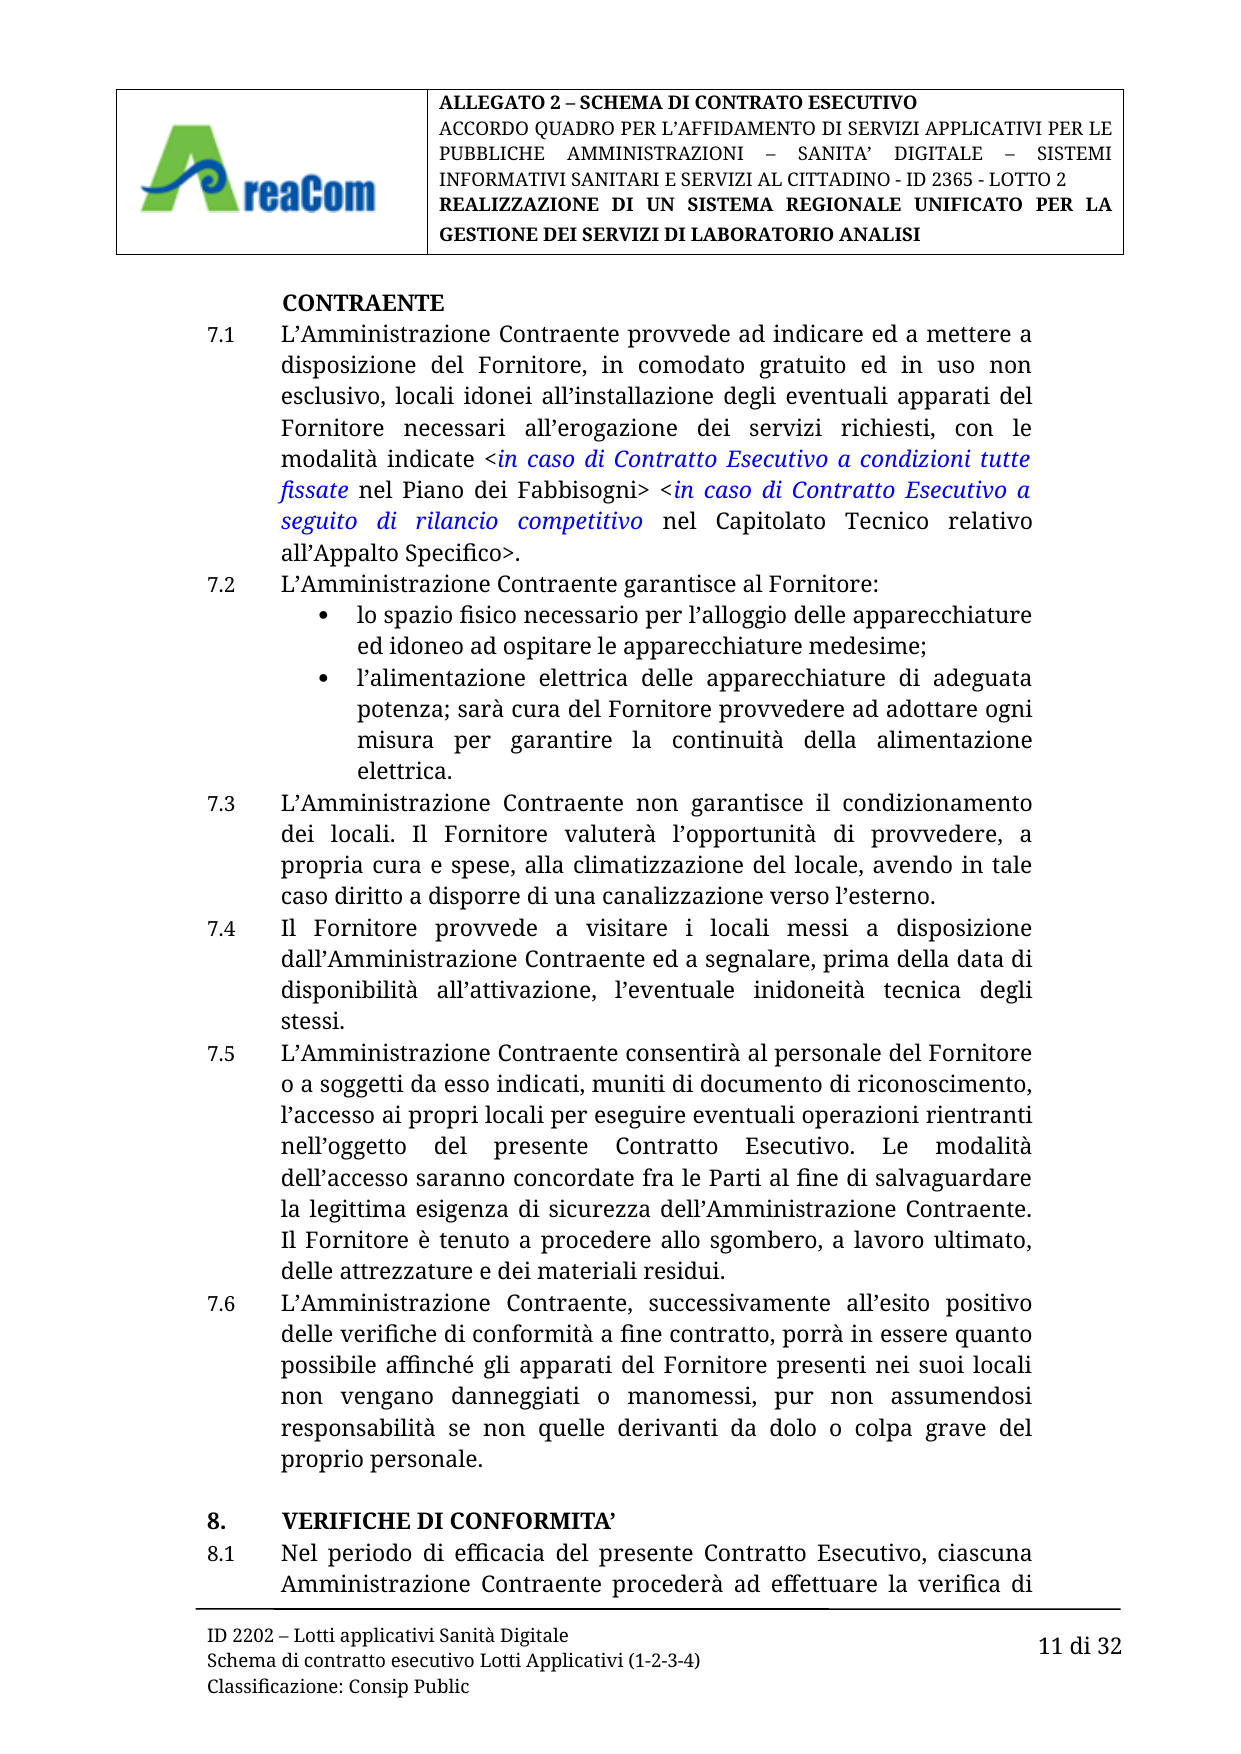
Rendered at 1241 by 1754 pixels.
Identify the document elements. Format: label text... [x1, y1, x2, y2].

text L’Amministrazione Contraente, successivamente all’esito positivo delle verifiche di conformità a fine contratto, porrà in essere quanto possibile affinché gli apparati del Fornitore presenti nei suoi locali non vengano danneggiati o manomessi, pur non assumendosi responsabilità se non quelle derivanti da dolo o colpa grave del proprio personale. [207, 1286, 1033, 1473]
text VERIFICHE DI CONFORMITA’ [207, 1505, 1033, 1536]
list l’alimentazione elettrica delle apparecchiature di adeguata potenza; sarà cura del Fornitore provvedere ad adottare ogni misura per garantire la continuità della alimentazione elettrica. [319, 661, 1033, 786]
text L’Amministrazione Contraente consentirà al personale del Fornitore o a soggetti da esso indicati, muniti di documento di riconoscimento, l’accesso ai propri locali per eseguire eventuali operazioni rientranti nell’oggetto del presente Contratto Esecutivo. Le modalità dell’accesso saranno concordate fra le Parti al fine di salvaguardare la legittima esigenza di sicurezza dell’Amministrazione Contraente. Il Fornitore è tenuto a procedere allo sgombero, a lavoro ultimato, delle attrezzature e dei materiali residui. [207, 1036, 1033, 1286]
list lo spazio fisico necessario per l’alloggio delle apparecchiature ed idoneo ad ospitare le apparecchiature medesime; [319, 598, 1033, 661]
picture [127, 123, 381, 213]
text L’Amministrazione Contraente non garantisce il condizionamento dei locali. Il Fornitore valuterà l’opportunità di provvedere, a propria cura e spese, alla climatizzazione del locale, avendo in tale caso diritto a disporre di una canalizzazione verso l’esterno. [207, 786, 1033, 911]
text Il Fornitore provvede a visitare i locali messi a disposizione dall’Amministrazione Contraente ed a segnalare, prima della data di disponibilità all’attivazione, l’eventuale inidoneità tecnica degli stessi. [207, 911, 1033, 1036]
text L’Amministrazione Contraente garantisce al Fornitore: [207, 567, 1033, 598]
text LOCALI MESSI A DISPOSIZIONE DALL’AMMINISTRAZIONE CONTRAENTE [207, 286, 1033, 317]
text L’Amministrazione Contraente provvede ad indicare ed a mettere a disposizione del Fornitore, in comodato gratuito ed in uso non esclusivo, locali idonei all’installazione degli eventuali apparati del Fornitore necessari all’erogazione dei servizi richiesti, con le modalità indicate <in caso di Contratto Esecutivo a condizioni tutte fissate nel Piano dei Fabbisogni> <in caso di Contratto Esecutivo a seguito di rilancio competitivo nel Capitolato Tecnico relativo all’Appalto Specifico>. [207, 317, 1033, 567]
